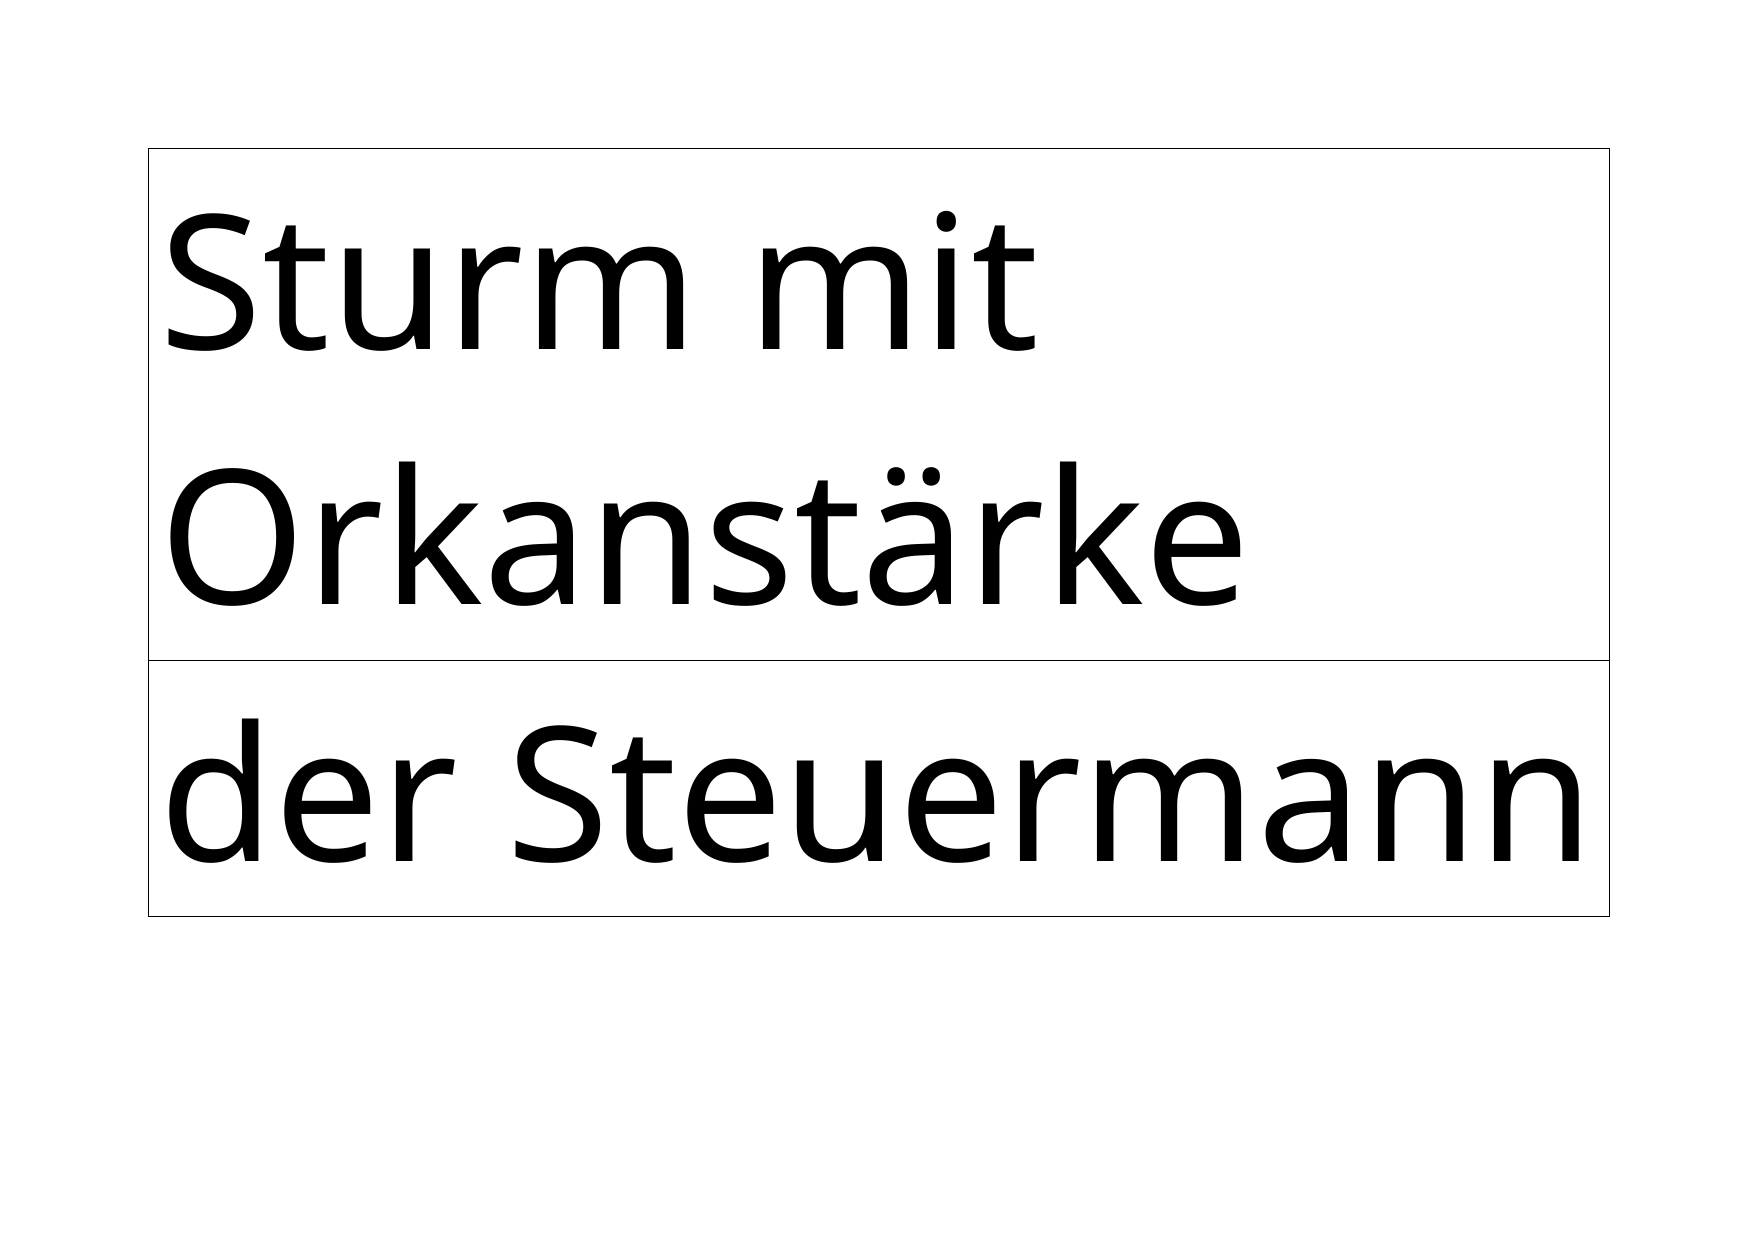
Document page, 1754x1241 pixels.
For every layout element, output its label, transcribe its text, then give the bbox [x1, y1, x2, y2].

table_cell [149, 661, 1609, 916]
table_cell Sturm mit Orkanstärke [149, 149, 1609, 659]
